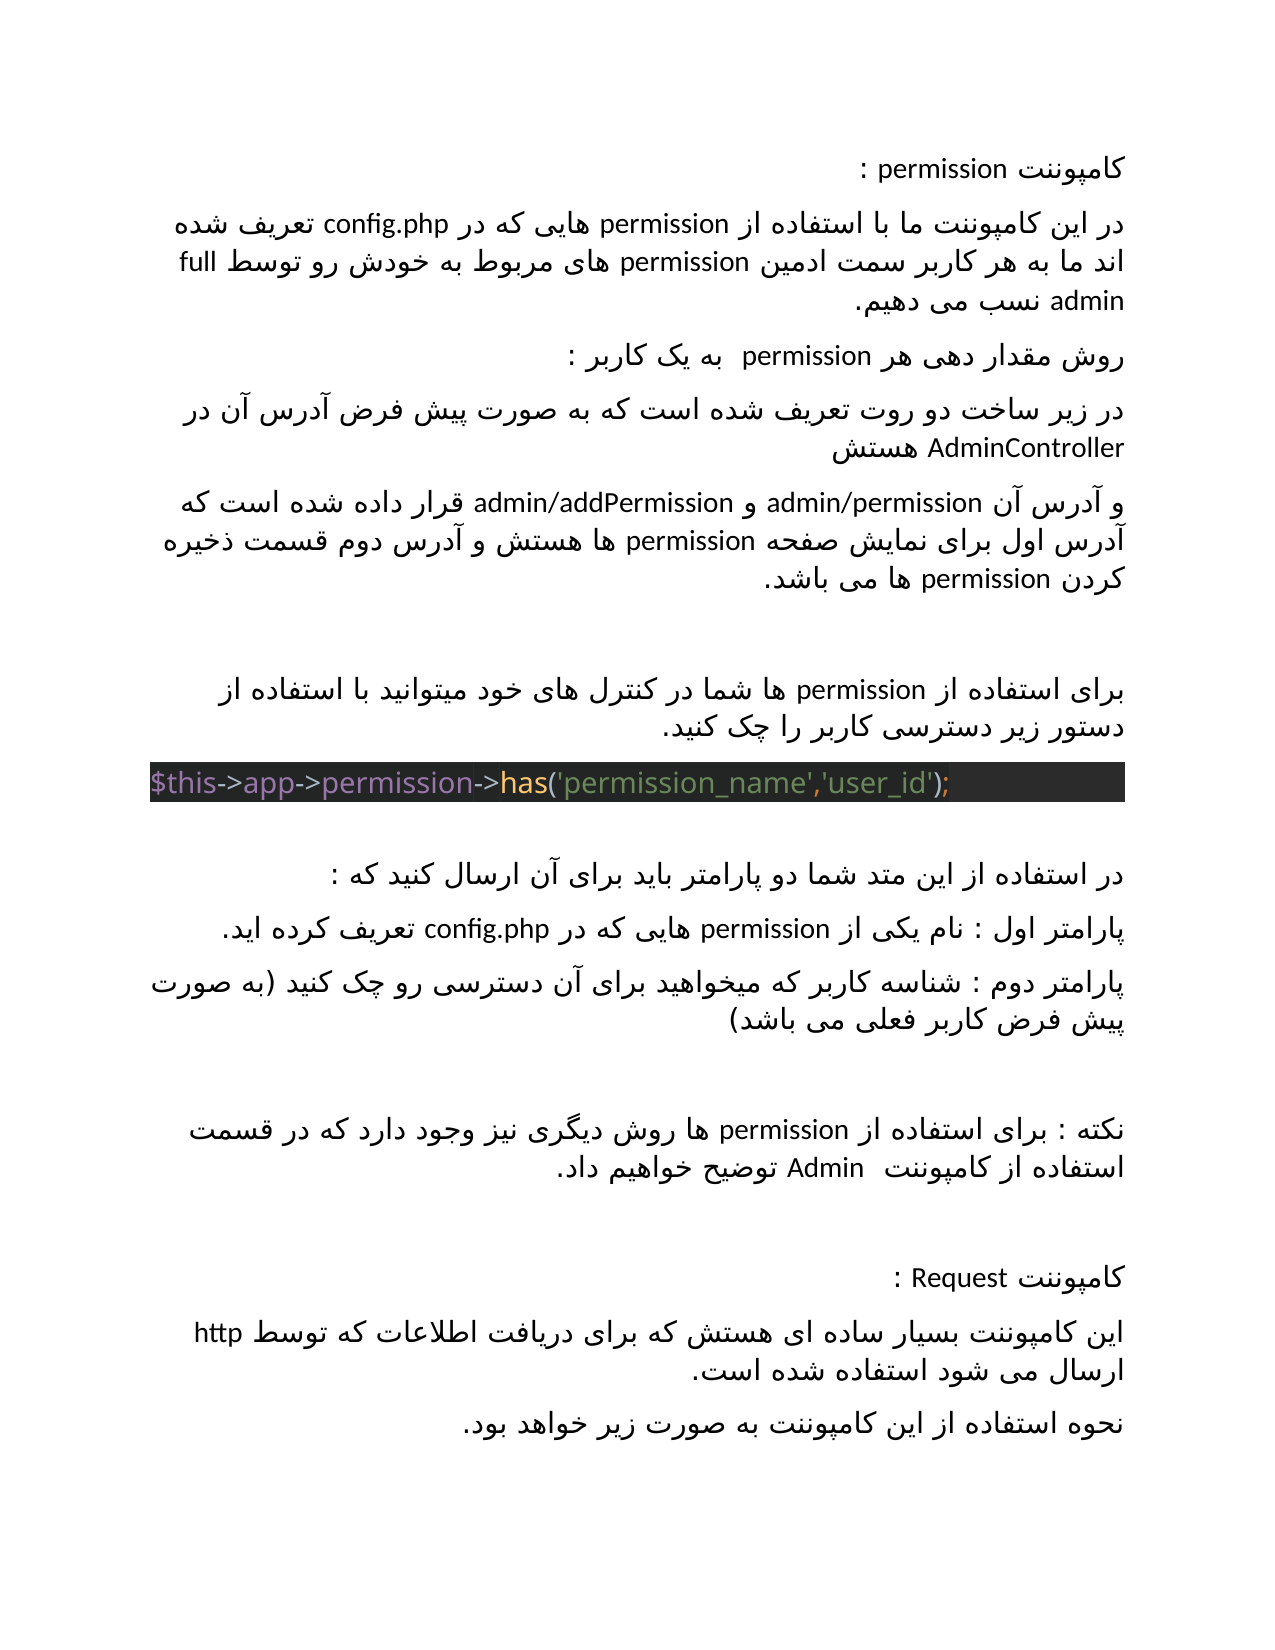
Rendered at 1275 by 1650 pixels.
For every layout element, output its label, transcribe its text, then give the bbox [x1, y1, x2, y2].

text این کامپوننت بسیار ساده ای هستش که برای دریافت اطلاعات که توسط http ارسال می شود استفاده شده است. [150, 1314, 1125, 1387]
text نحوه استفاده از این کامپوننت به صورت زیر خواهد بود. [150, 1406, 1125, 1440]
text در این کامپوننت ما با استفاده از permission هایی که در config.php تعریف شده اند ما به هر کاربر سمت ادمین permission های مربوط به خودش رو توسط full admin نسب می دهیم. [150, 205, 1125, 317]
text برای استفاده از permission ها شما در کنترل های خود میتوانید با استفاده از دستور زیر دسترسی کاربر را چک کنید. [150, 671, 1125, 743]
text پارامتر اول : نام یکی از permission هایی که در config.php تعریف کرده اید. [150, 911, 1125, 946]
text پارامتر دوم : شناسه کاربر که میخواهید برای آن دسترسی رو چک کنید (به صورت پیش فرض کاربر فعلی می باشد) [150, 966, 1125, 1036]
text نکته : برای استفاده از permission ها روش دیگری نیز وجود دارد که در قسمت استفاده از کامپوننت Admin توضیح خواهیم داد. [150, 1111, 1125, 1185]
text در زیر ساخت دو روت تعریف شده است که به صورت پیش فرض آدرس آن در AdminController هستش [150, 392, 1125, 464]
text کامپوننت Request : [150, 1259, 1125, 1295]
text کامپوننت permission : [150, 150, 1125, 186]
text روش مقدار دهی هر permission به یک کاربر : [150, 337, 1125, 373]
text در استفاده از این متد شما دو پارامتر باید برای آن ارسال کنید که : [150, 857, 1125, 891]
text $this->app->permission->has('permission_name','user_id'); [150, 762, 1125, 802]
text و آدرس آن admin/permission و admin/addPermission قرار داده شده است که آدرس اول برای نمایش صفحه permission ها هستش و آدرس دوم قسمت ذخیره کردن permission ها می باشد. [150, 484, 1125, 596]
